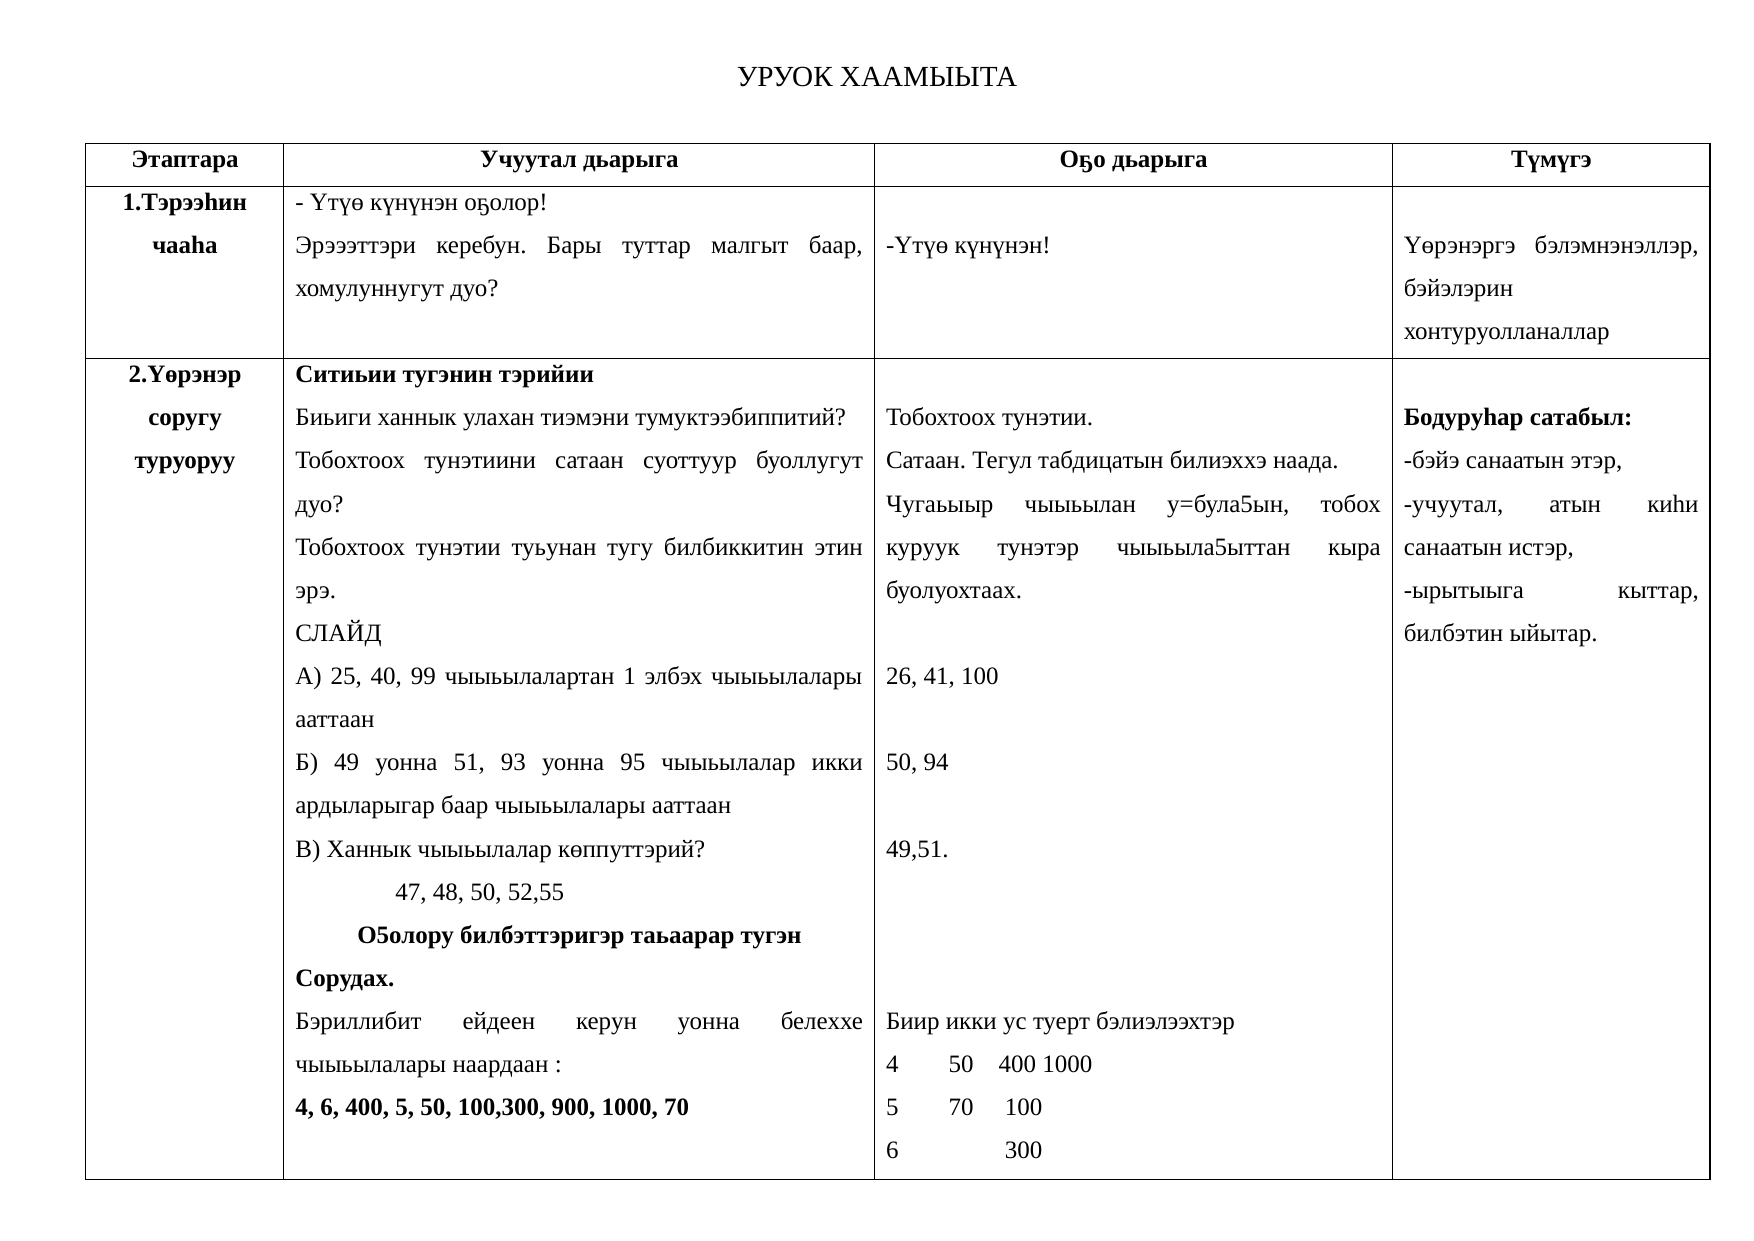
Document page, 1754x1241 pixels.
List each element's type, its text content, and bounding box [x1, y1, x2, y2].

table_cell - Үтүө күнүнэн оҕолор! Эрэээттэри керебун. Бары туттар малгыт баар, хомулуннугут дуо? [284, 187, 874, 358]
table_header Этаптара [86, 144, 283, 186]
table_header Түмүгэ [1393, 144, 1709, 186]
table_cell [875, 359, 1392, 1178]
text УРУОК ХААМЫЫТА [118, 59, 1636, 93]
table_header Учуутал дьарыга [284, 144, 874, 186]
table_cell -Үтүө күнүнэн! [875, 187, 1392, 358]
table_cell 1.Тэрээһин чааһа [86, 187, 283, 358]
table_header Оҕо дьарыга [875, 144, 1392, 186]
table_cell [86, 359, 283, 1178]
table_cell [284, 359, 874, 1178]
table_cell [1393, 359, 1709, 1178]
table_cell Үөрэнэргэ бэлэмнэнэллэр, бэйэлэрин хонтуруолланаллар [1393, 187, 1709, 358]
